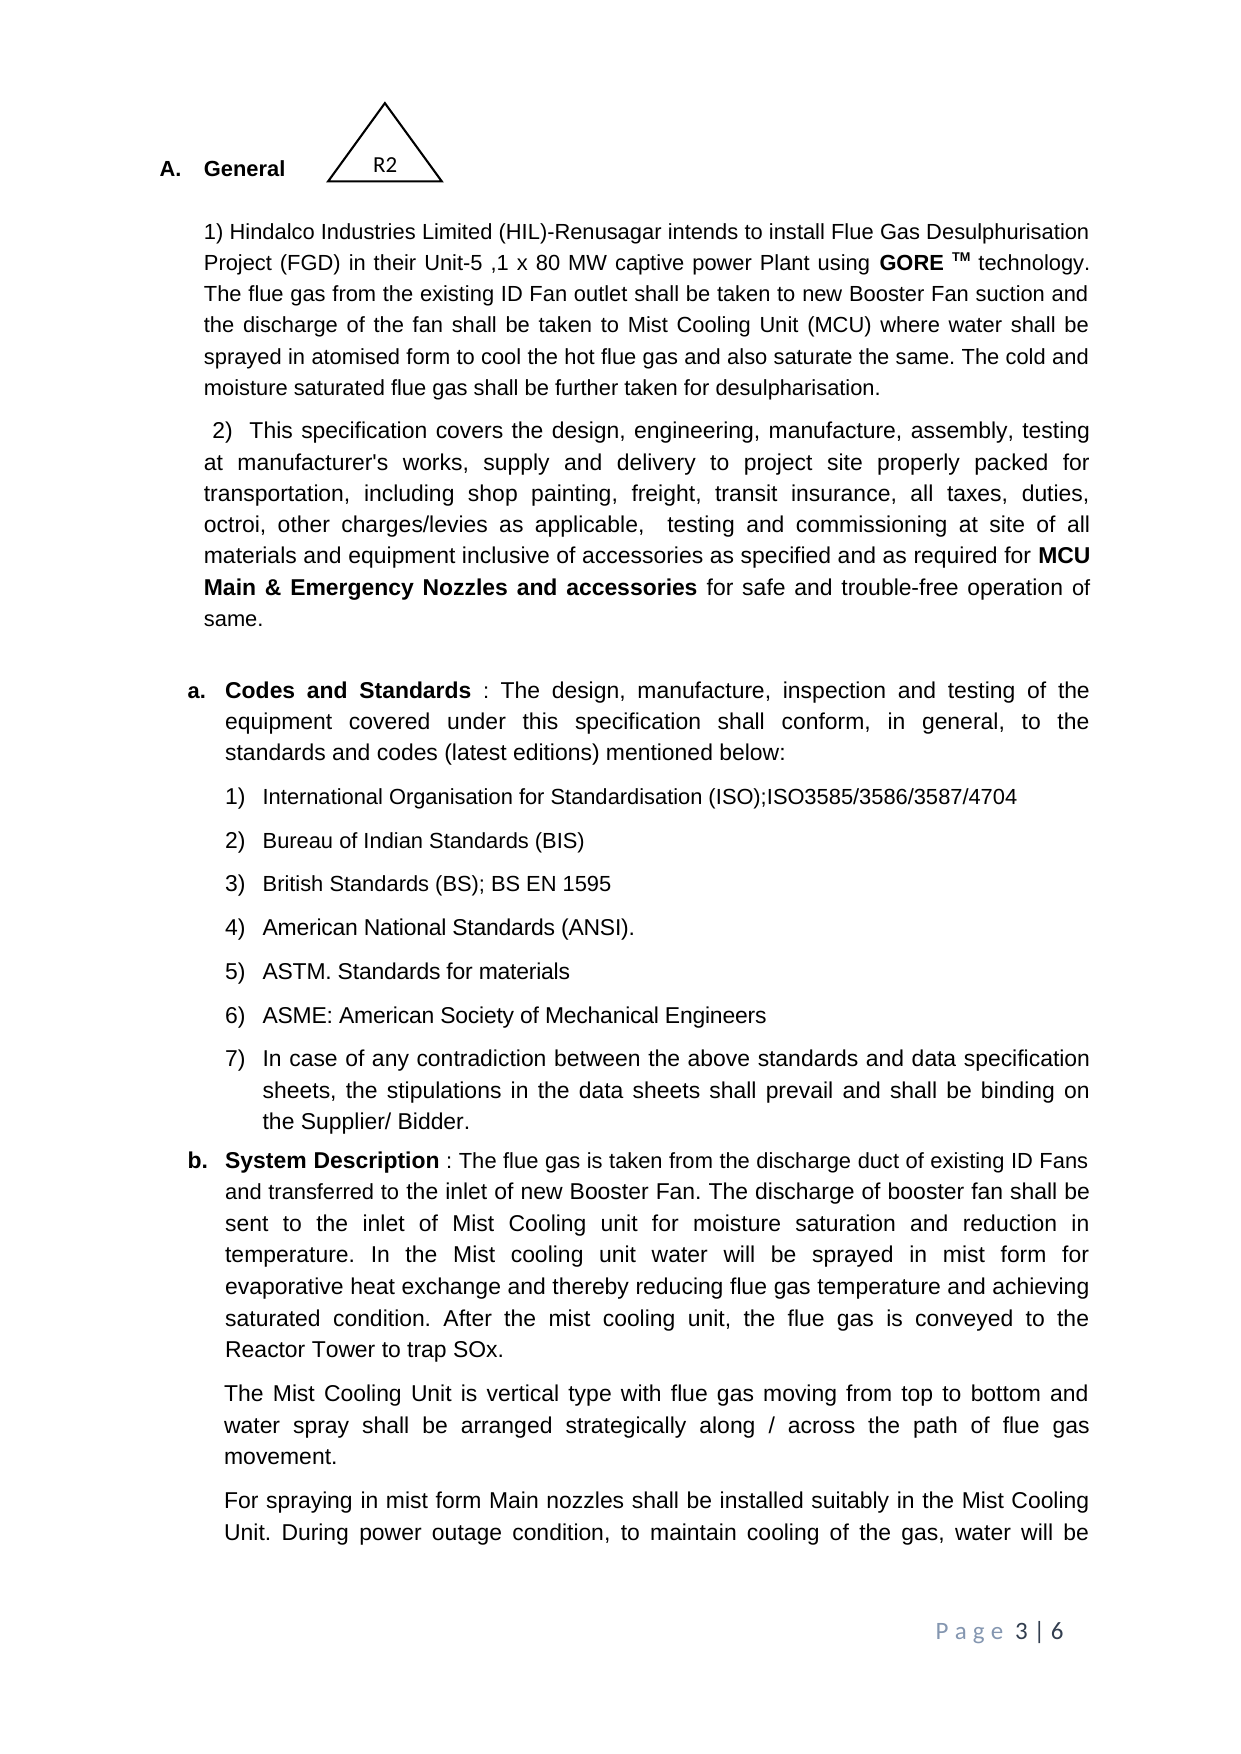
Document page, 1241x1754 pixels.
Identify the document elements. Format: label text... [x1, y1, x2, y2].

list In case of any contradiction between the above standards and data specification sheets, the stipulations in the data sheets shall prevail and shall be binding on the Supplier/ Bidder. [225, 1041, 1090, 1134]
list ASTM. Standards for materials [225, 953, 1090, 984]
text 2) This specification covers the design, engineering, manufacture, assembly, testing at manufacturer's works, supply and delivery to project site properly packed for transportation, including shop painting, freight, transit insurance, all taxes, duties, octroi, other charges/levies as applicable, testing and commissioning at site of all materials and equipment inclusive of accessories as specified and as required for MCU Main & Emergency Nozzles and accessories for safe and trouble-free operation of same. [204, 412, 1090, 631]
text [224, 1487, 1090, 1545]
text The Mist Cooling Unit is vertical type with flue gas moving from top to bottom and water spray shall be arranged strategically along / across the path of flue gas movement. [224, 1380, 1090, 1470]
list Bureau of Indian Standards (BIS) [225, 822, 1090, 853]
list British Standards (BS); BS EN 1595 [225, 866, 1090, 897]
list System Description : The flue gas is taken from the discharge duct of existing ID Fans and transferred to the inlet of new Booster Fan. The discharge of booster fan shall be sent to the inlet of Mist Cooling unit for moisture saturation and reduction in temperature. In the Mist cooling unit water will be sprayed in mist form for evaporative heat exchange and thereby reducing flue gas temperature and achieving saturated condition. After the mist cooling unit, the flue gas is conveyed to the Reactor Tower to trap SOx. [187, 1147, 1090, 1362]
list International Organisation for Standardisation (ISO);ISO3585/3586/3587/4704 [225, 778, 1090, 809]
list General 1) Hindalco Industries Limited (HIL)-Renusagar intends to install Flue Gas Desulphurisation Project (FGD) in their Unit-5 ,1 x 80 MW captive power Plant using GORE TM technology. The flue gas from the existing ID Fan outlet shall be taken to new Booster Fan suction and the discharge of the fan shall be taken to Mist Cooling Unit (MCU) where water shall be sprayed in atomised form to cool the hot flue gas and also saturate the same. The cold and moisture saturated flue gas shall be further taken for desulpharisation. [159, 150, 1090, 400]
list Codes and Standards : The design, manufacture, inspection and testing of the equipment covered under this specification shall conform, in general, to the standards and codes (latest editions) mentioned below: [187, 672, 1090, 766]
list American National Standards (ANSI). [225, 909, 1090, 941]
list ASME: American Society of Mechanical Engineers [225, 997, 1090, 1028]
